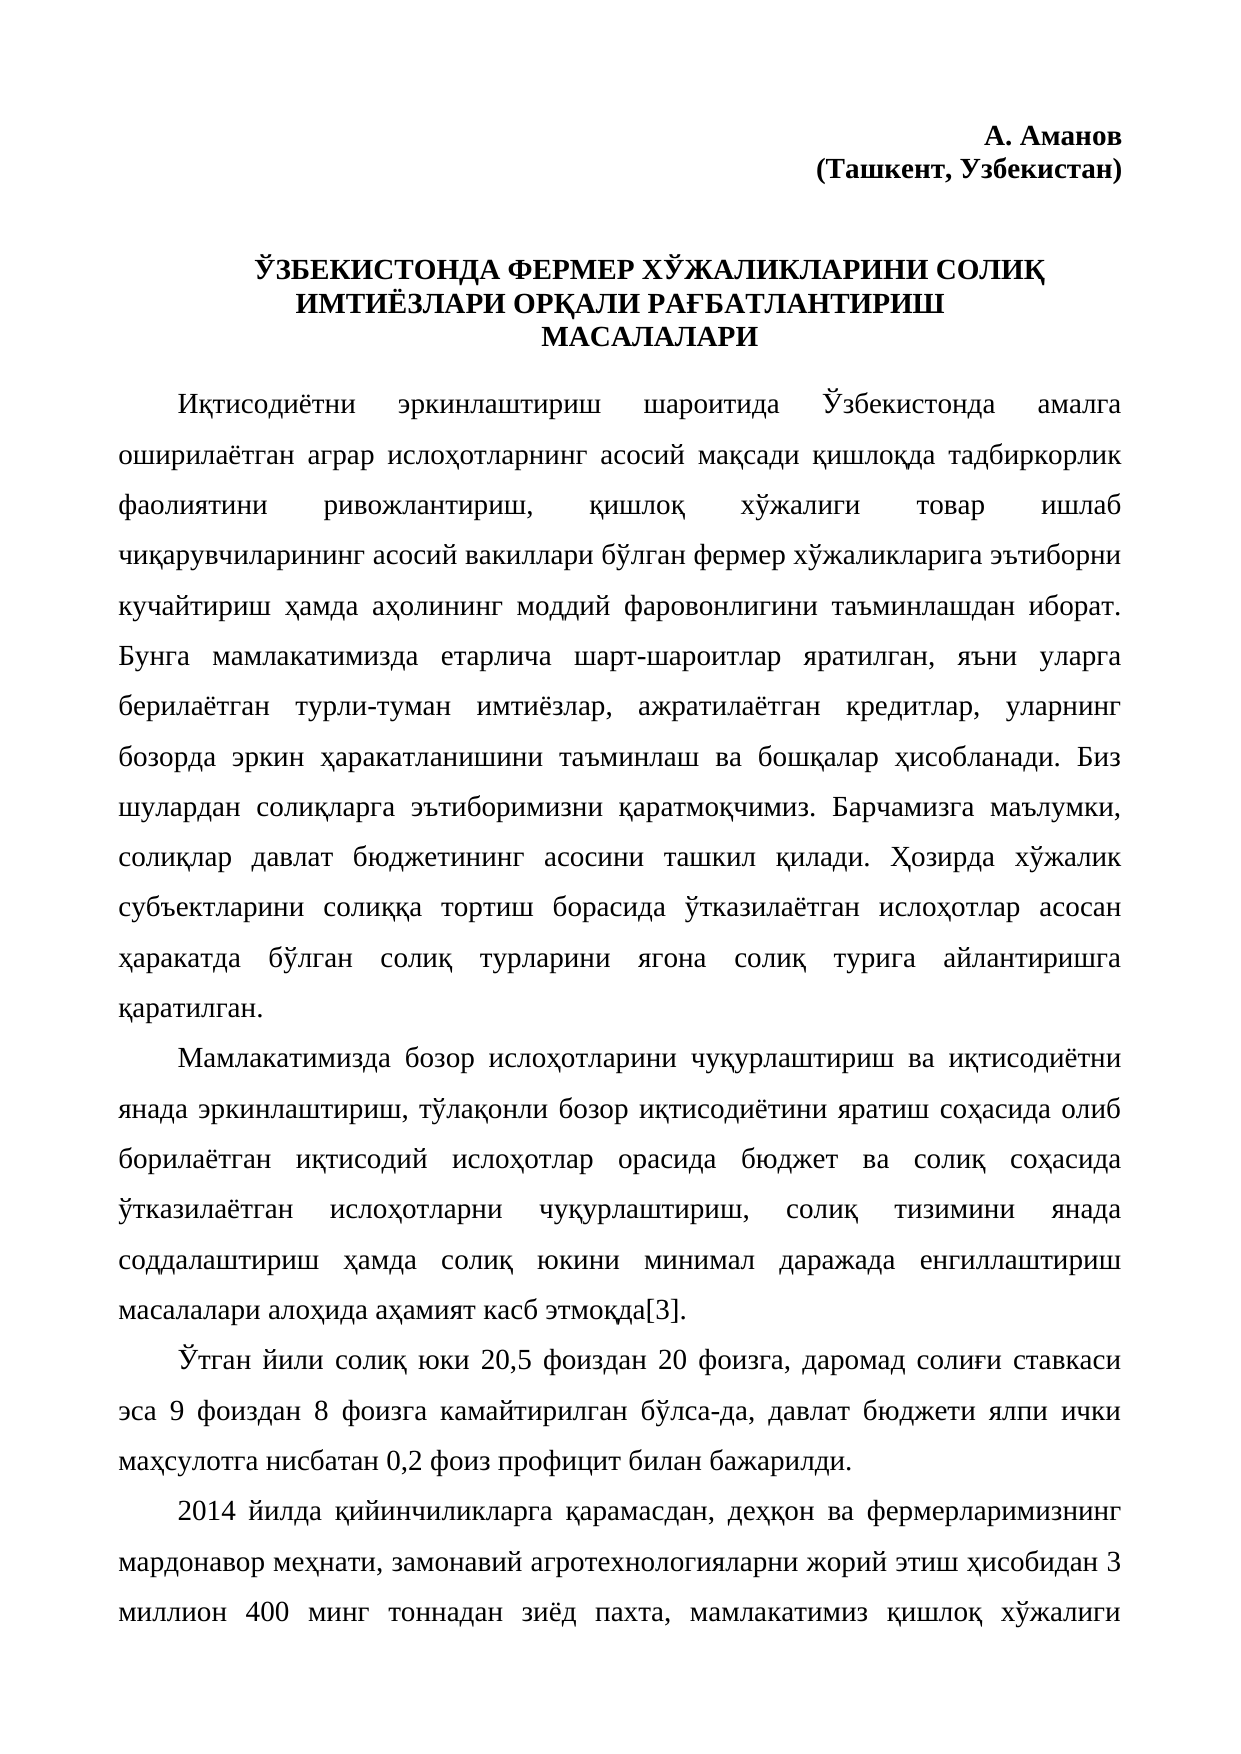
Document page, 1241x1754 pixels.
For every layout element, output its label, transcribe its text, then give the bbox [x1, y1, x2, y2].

text Иқтисодиётни эркинлаштириш шароитида Ўзбекистонда амалга оширилаётган аграр ислоҳотларнинг асосий мақсади қишлоқда тадбиркорлик фаолиятини ривожлантириш, қишлоқ хўжалиги товар ишлаб чиқарувчиларининг асосий вакиллари бўлган фермер хўжаликларига эътиборни кучайтириш ҳамда аҳолининг моддий фаровонлигини таъминлашдан иборат. Бунга мамлакатимизда етарлича шарт-шароитлар яратилган, яъни уларга берилаётган турли-туман имтиёзлар, ажратилаётган кредитлар, уларнинг бозорда эркин ҳаракатланишини таъминлаш ва бошқалар ҳисобланади. Биз шулардан солиқларга эътиборимизни қаратмоқчимиз. Барчамизга маълумки, солиқлар давлат бюджетининг асосини ташкил қилади. Ҳозирда хўжалик субъектларини солиққа тортиш борасида ўтказилаётган ислоҳотлар асосан ҳаракатда бўлган солиқ турларини ягона солиқ турига айлантиришга қаратилган. [118, 386, 1122, 1024]
text (Ташкент, Узбекистан) [118, 152, 1122, 185]
text Ўтган йили солиқ юки 20,5 фоиздан 20 фоизга, даромад солиғи ставкаси эса 9 фоиздан 8 фоизга камайтирилган бўлса-да, давлат бюджети ялпи ички маҳсулотга нисбатан 0,2 фоиз профицит билан бажарилди. [118, 1342, 1122, 1477]
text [118, 1493, 1122, 1627]
text ЎЗБЕКИСТОНДА ФЕРМЕР ХЎЖАЛИКЛАРИНИ СОЛИҚ ИМТИЁЗЛАРИ ОРҚАЛИ РАҒБАТЛАНТИРИШ [118, 252, 1122, 319]
text Мамлакатимизда бозор ислоҳотларини чуқурлаштириш ва иқтисодиётни янада эркинлаштириш, тўлақонли бозор иқтисодиётини яратиш соҳасида олиб борилаётган иқтисодий ислоҳотлар орасида бюджет ва солиқ соҳасида ўтказилаётган ислоҳотларни чуқурлаштириш, солиқ тизимини янада соддалаштириш ҳамда солиқ юкини минимал даражада енгиллаштириш масалалари алоҳида аҳамият касб этмоқда[3]. [118, 1041, 1122, 1326]
text МАСАЛАЛАРИ [118, 319, 1122, 353]
text А. Аманов [118, 118, 1122, 152]
